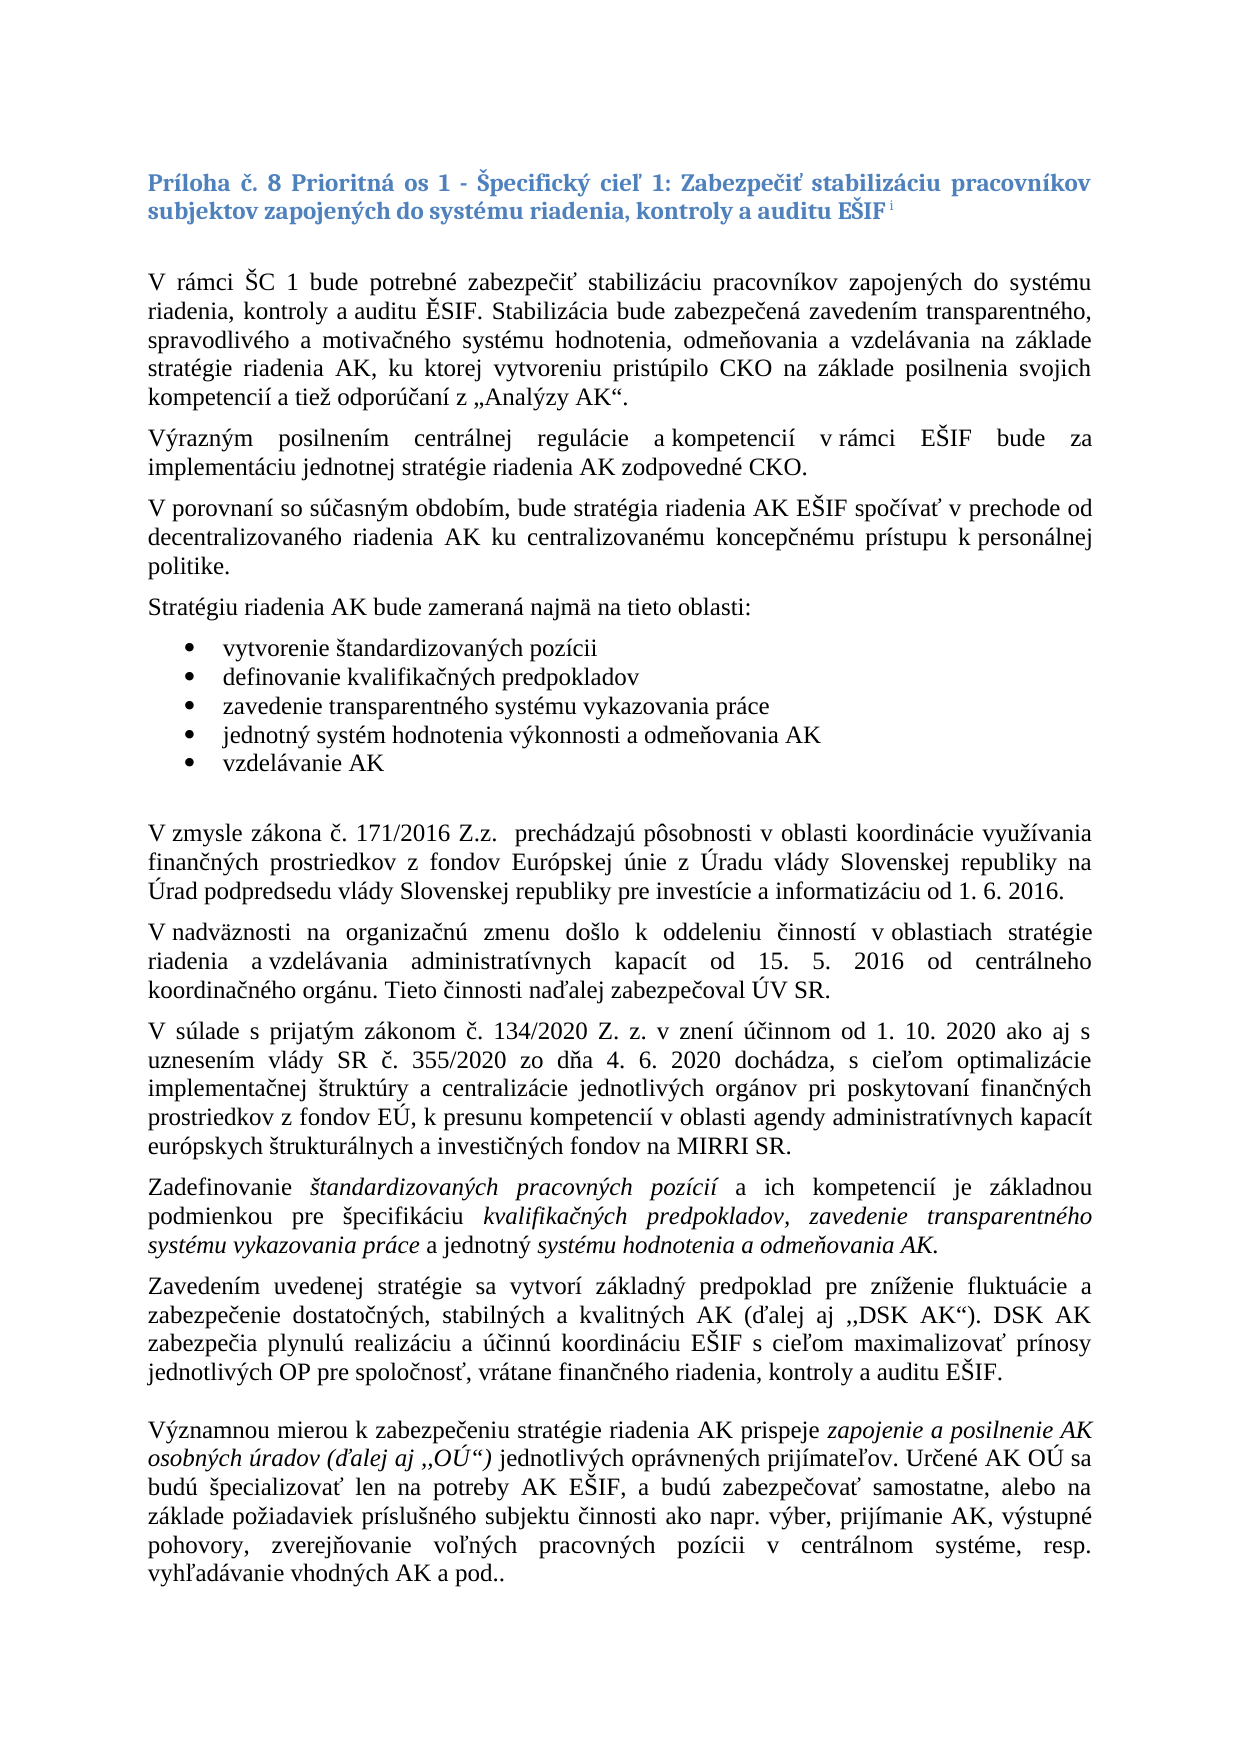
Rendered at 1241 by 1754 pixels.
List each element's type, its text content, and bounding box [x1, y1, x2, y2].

list Významnou mierou k zabezpečeniu stratégie riadenia AK prispeje zapojenie a posilnenie AK osobných úradov (ďalej aj ,,OÚ“) jednotlivých oprávnených prijímateľov. Určené AK OÚ sa budú špecializovať len na potreby AK EŠIF, a budú zabezpečovať samostatne, alebo na základe požiadaviek príslušného subjektu činnosti ako napr. výber, prijímanie AK, výstupné pohovory, zverejňovanie voľných pracovných pozícii v centrálnom systéme, resp. vyhľadávanie vhodných AK a pod.. [148, 1415, 1093, 1587]
list Zavedením uvedenej stratégie sa vytvorí základný predpoklad pre zníženie fluktuácie a zabezpečenie dostatočných, stabilných a kvalitných AK (ďalej aj ,,DSK AK“). DSK AK zabezpečia plynulú realizáciu a účinnú koordináciu EŠIF s cieľom maximalizovať prínosy jednotlivých OP pre spoločnosť, vrátane finančného riadenia, kontroly a auditu EŠIF. [148, 1271, 1093, 1386]
subtitle Príloha č. 8 Prioritná os 1 - Špecifický cieľ 1: Zabezpečiť stabilizáciu pracovníkov subjektov zapojených do systému riadenia, kontroly a auditu EŠIF [148, 168, 1093, 226]
text V porovnaní so súčasným obdobím, bude stratégia riadenia AK EŠIF spočívať v prechode od decentralizovaného riadenia AK ku centralizovanému koncepčnému prístupu k personálnej politike. [148, 493, 1093, 580]
list vytvorenie štandardizovaných pozícii [185, 633, 1093, 662]
text V súlade s prijatým zákonom č. 134/2020 Z. z. v znení účinnom od 1. 10. 2020 ako aj s uznesením vlády SR č. 355/2020 zo dňa 4. 6. 2020 dochádza, s cieľom optimalizácie implementačnej štruktúry a centralizácie jednotlivých orgánov pri poskytovaní finančných prostriedkov z fondov EÚ, k presunu kompetencií v oblasti agendy administratívnych kapacít európskych štrukturálnych a investičných fondov na MIRRI SR. [148, 1016, 1093, 1160]
text Stratégiu riadenia AK bude zameraná najmä na tieto oblasti: [148, 592, 1093, 621]
list jednotný systém hodnotenia výkonnosti a odmeňovania AK [185, 720, 1093, 748]
text Výrazným posilnením centrálnej regulácie a kompetencií v rámci EŠIF bude za implementáciu jednotnej stratégie riadenia AK zodpovedné CKO. [148, 423, 1093, 481]
list vzdelávanie AK [185, 748, 1093, 777]
list zavedenie transparentného systému vykazovania práce [185, 691, 1093, 720]
text V zmysle zákona č. 171/2016 Z.z. prechádzajú pôsobnosti v oblasti koordinácie využívania finančných prostriedkov z fondov Európskej únie z Úradu vlády Slovenskej republiky na Úrad podpredsedu vlády Slovenskej republiky pre investície a informatizáciu od 1. 6. 2016. [148, 818, 1093, 905]
list definovanie kvalifikačných predpokladov [185, 662, 1093, 691]
text V rámci ŠC 1 bude potrebné zabezpečiť stabilizáciu pracovníkov zapojených do systému riadenia, kontroly a auditu ĚSIF. Stabilizácia bude zabezpečená zavedením transparentného, spravodlivého a motivačného systému hodnotenia, odmeňovania a vzdelávania na základe stratégie riadenia AK, ku ktorej vytvoreniu pristúpilo CKO na základe posilnenia svojich kompetencií a tiež odporúčaní z „Analýzy AK“. [148, 267, 1093, 411]
text Zadefinovanie štandardizovaných pracovných pozícií a ich kompetencií je základnou podmienkou pre špecifikáciu kvalifikačných predpokladov, zavedenie transparentného systému vykazovania práce a jednotný systému hodnotenia a odmeňovania AK. [148, 1172, 1093, 1258]
text V nadväznosti na organizačnú zmenu došlo k oddeleniu činností v oblastiach stratégie riadenia a vzdelávania administratívnych kapacít od 15. 5. 2016 od centrálneho koordinačného orgánu. Tieto činnosti naďalej zabezpečoval ÚV SR. [148, 917, 1093, 1003]
